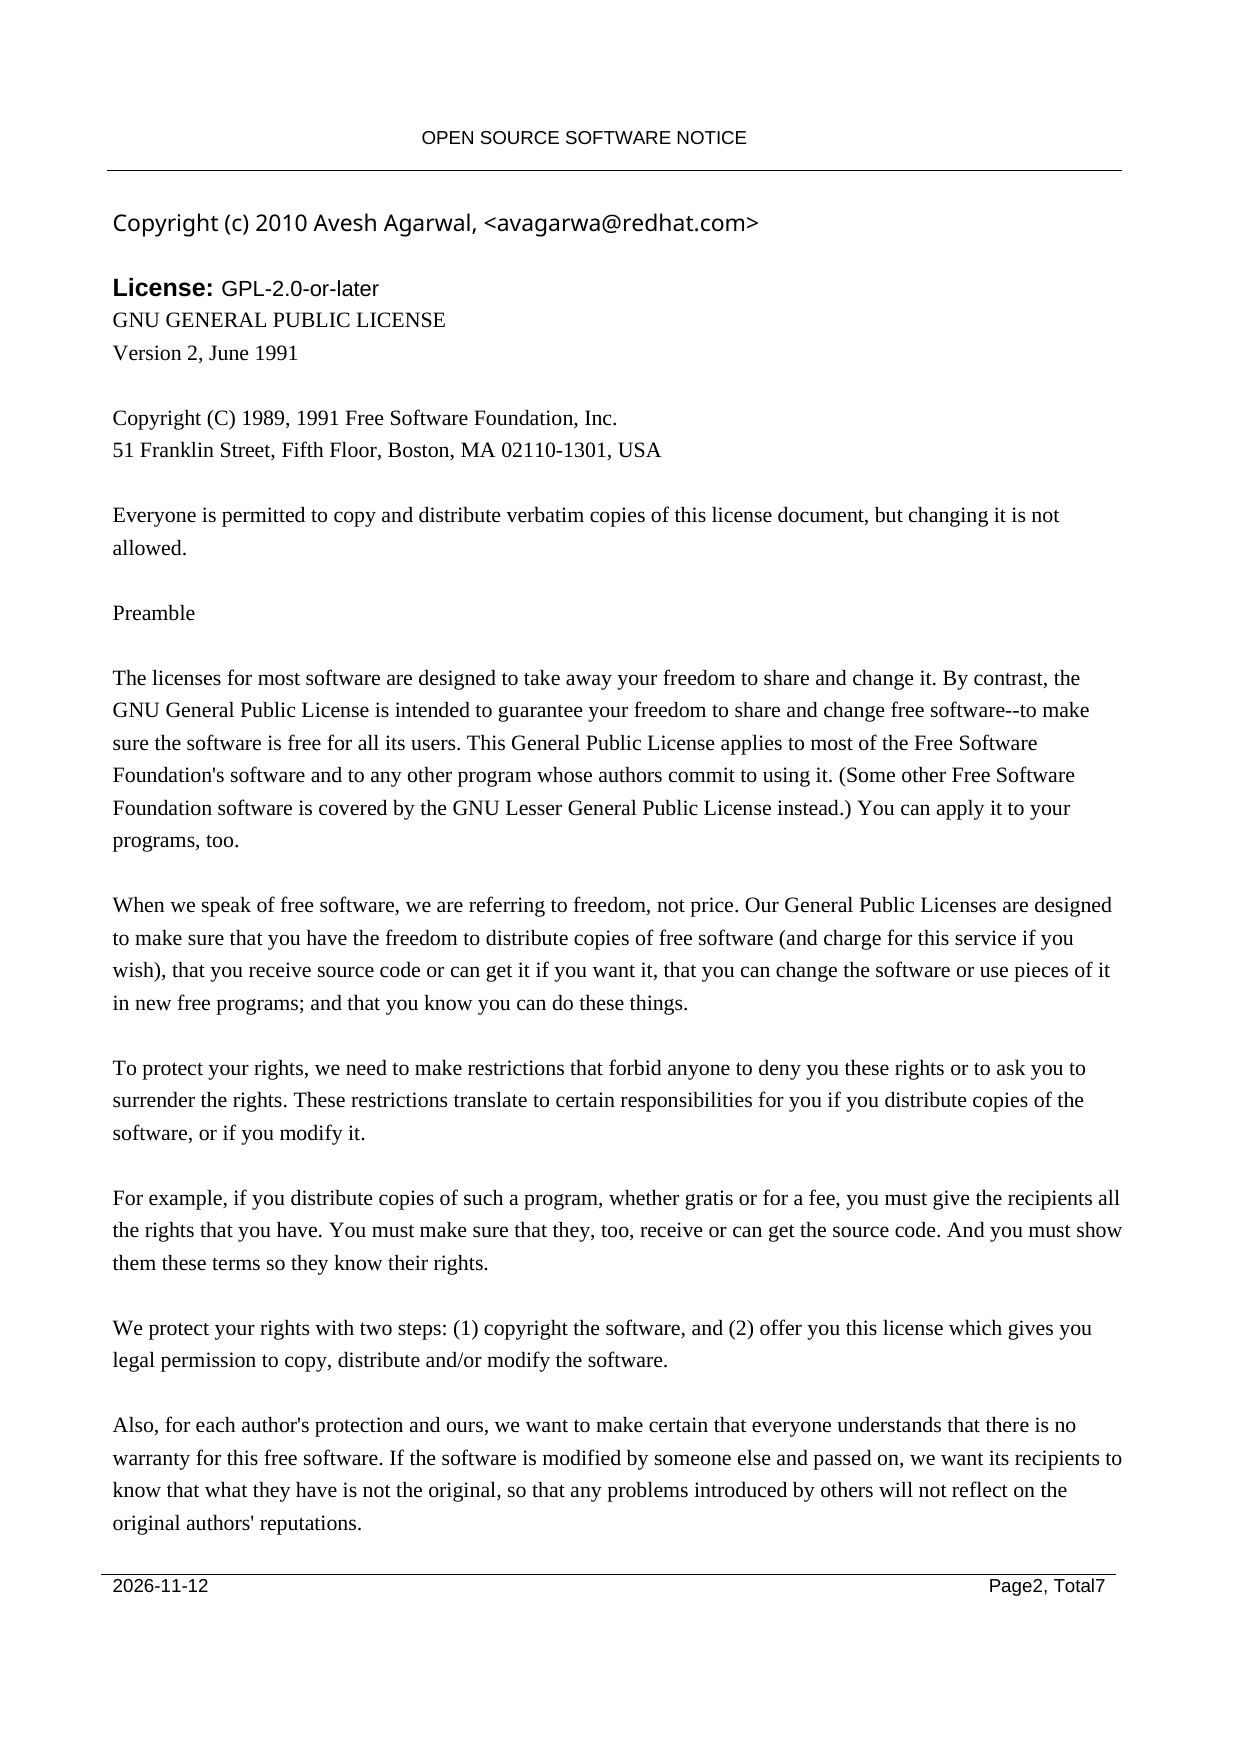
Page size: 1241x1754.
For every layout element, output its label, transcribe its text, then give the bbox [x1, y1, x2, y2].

text License: GPL-2.0-or-later [112, 271, 1128, 304]
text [112, 206, 1128, 271]
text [112, 304, 1128, 1539]
